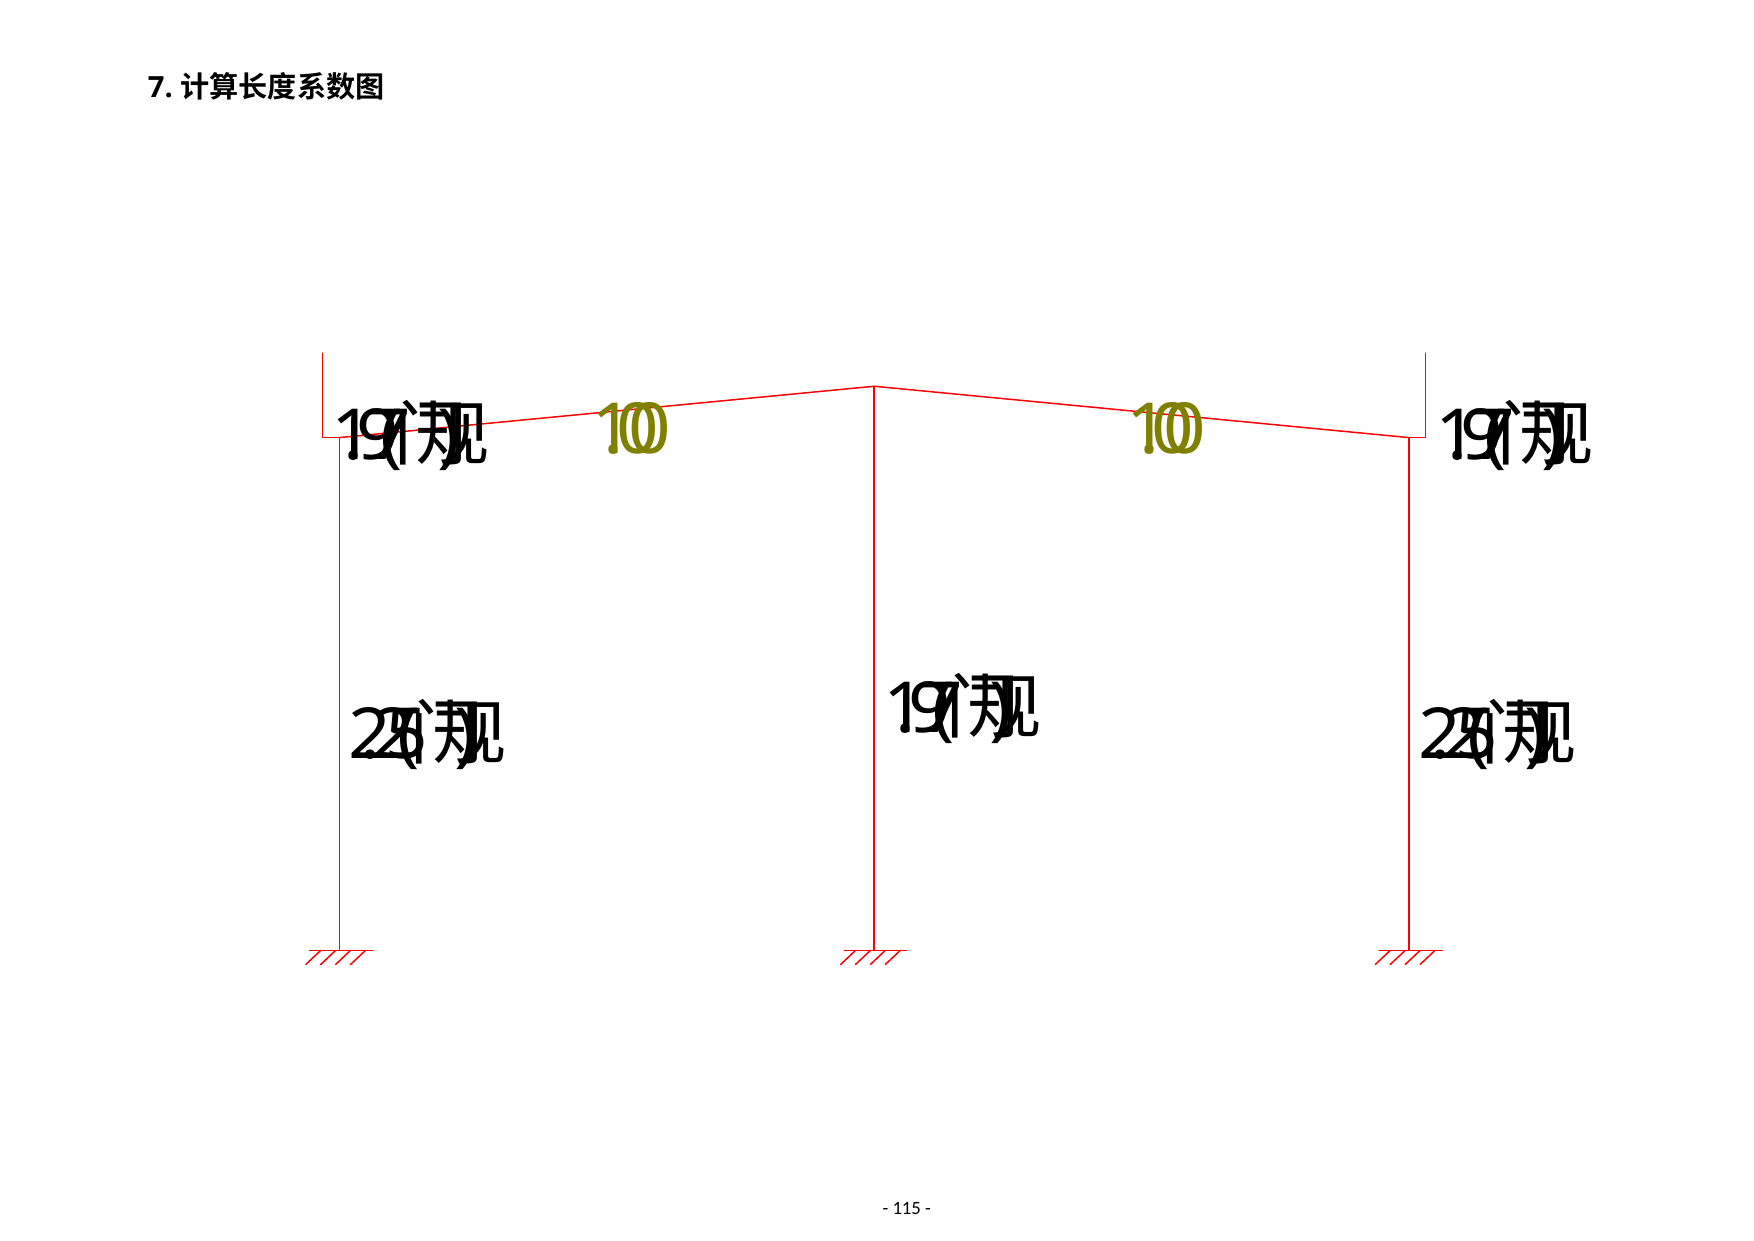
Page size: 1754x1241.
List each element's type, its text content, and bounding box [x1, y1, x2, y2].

subtitle 7. 计算长度系数图 [148, 61, 1665, 108]
